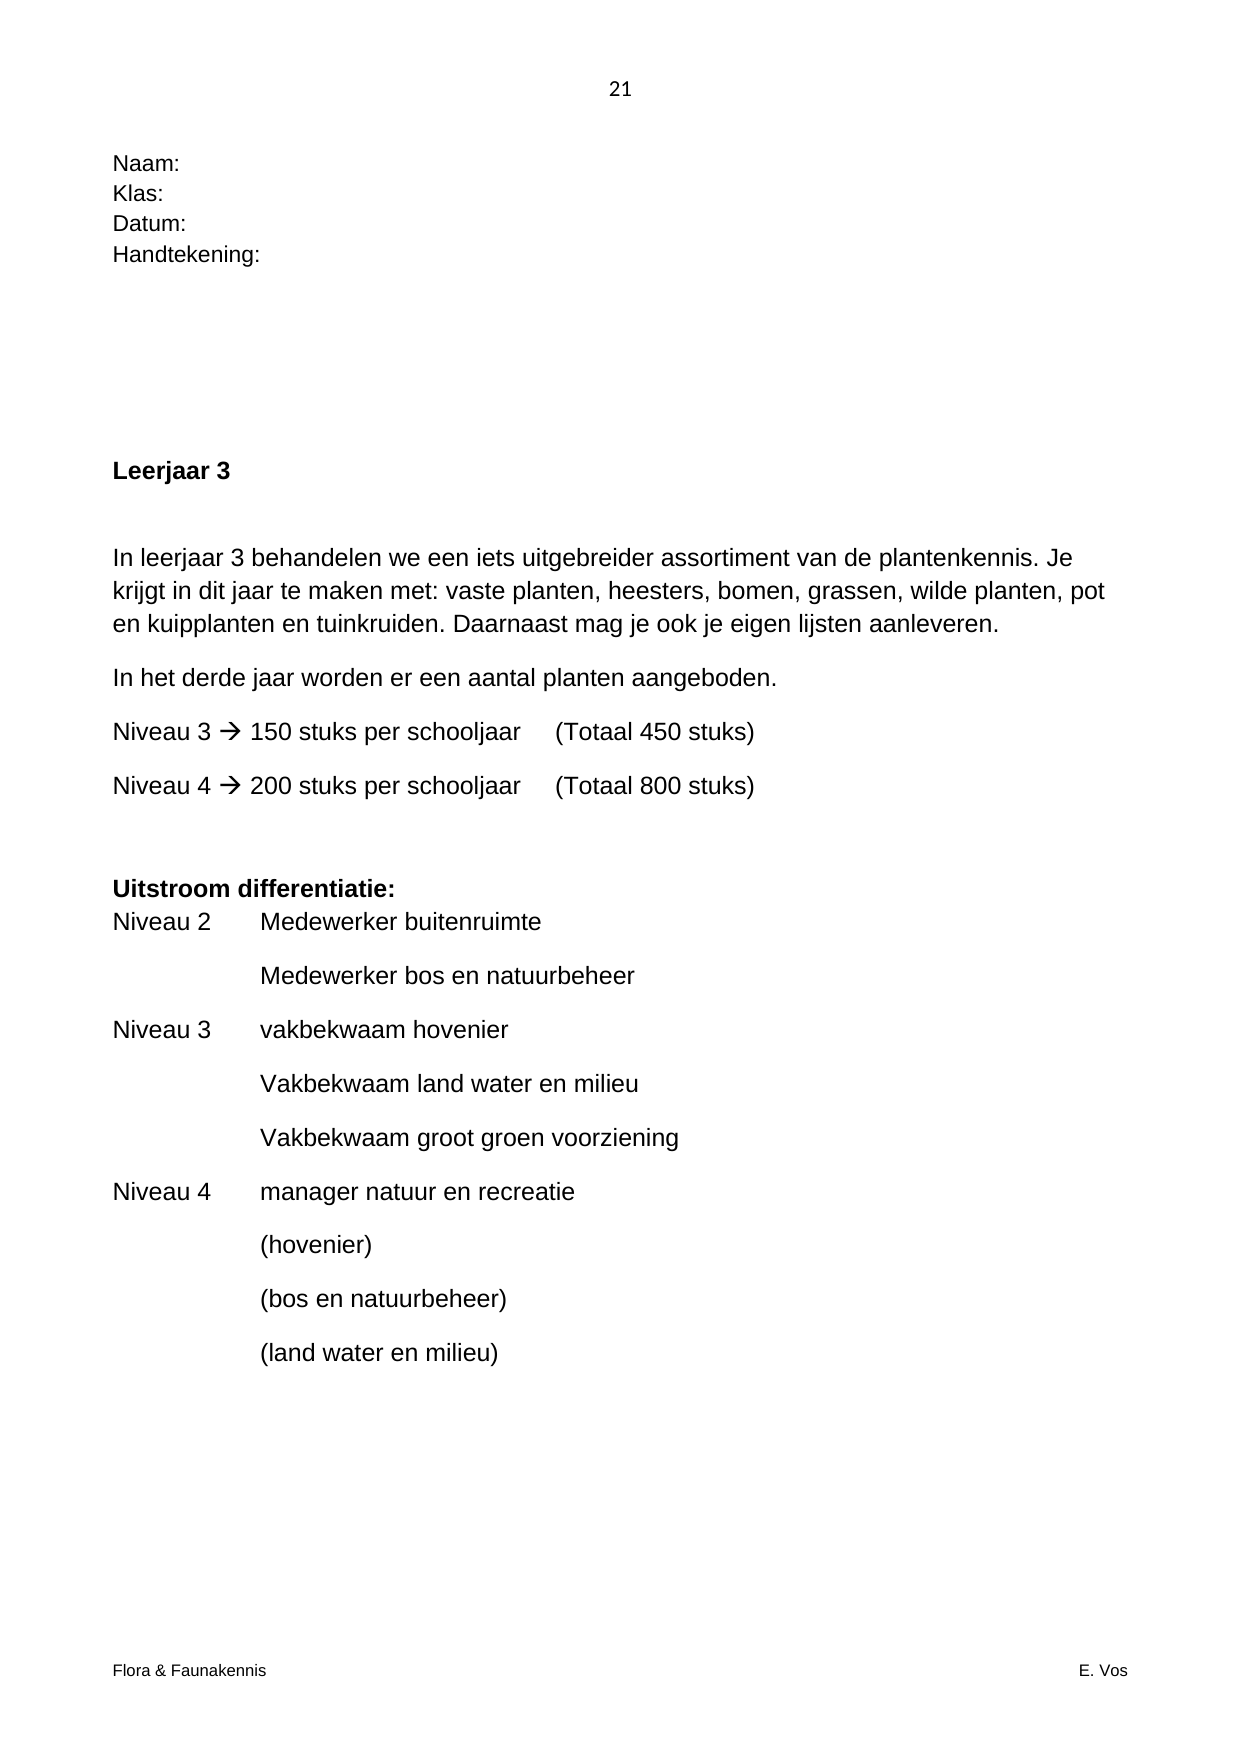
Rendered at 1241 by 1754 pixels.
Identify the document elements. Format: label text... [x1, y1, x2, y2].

text (bos en natuurbeheer) [112, 1284, 1128, 1313]
text Vakbekwaam groot groen voorziening [112, 1123, 1128, 1151]
text Niveau 2 Medewerker buitenruimte [112, 907, 1128, 936]
subtitle Uitstroom differentiatie: [112, 874, 1128, 903]
text In het derde jaar worden er een aantal planten aangeboden. [112, 663, 1128, 692]
text In leerjaar 3 behandelen we een iets uitgebreider assortiment van de plantenkennis. Je krijgt in dit jaar te maken met: vaste planten, heesters, bomen, grassen, wilde planten, pot en kuipplanten en tuinkruiden. Daarnaast mag je ook je eigen lijsten aanleveren. [112, 543, 1128, 638]
text (land water en milieu) [112, 1338, 1128, 1367]
text Medewerker bos en natuurbeheer [112, 961, 1128, 990]
text Niveau 4 manager natuur en recreatie [112, 1176, 1128, 1205]
text Niveau 3 vakbekwaam hovenier [112, 1015, 1128, 1044]
text (hovenier) [112, 1230, 1128, 1259]
text Vakbekwaam land water en milieu [112, 1069, 1128, 1097]
text Niveau 3 150 stuks per schooljaar (Totaal 450 stuks) [112, 717, 1128, 746]
subtitle Leerjaar 3 [112, 321, 1128, 485]
text Niveau 4 200 stuks per schooljaar (Totaal 800 stuks) [112, 771, 1128, 799]
text Naam: Klas: Datum: Handtekening: [112, 150, 1128, 267]
